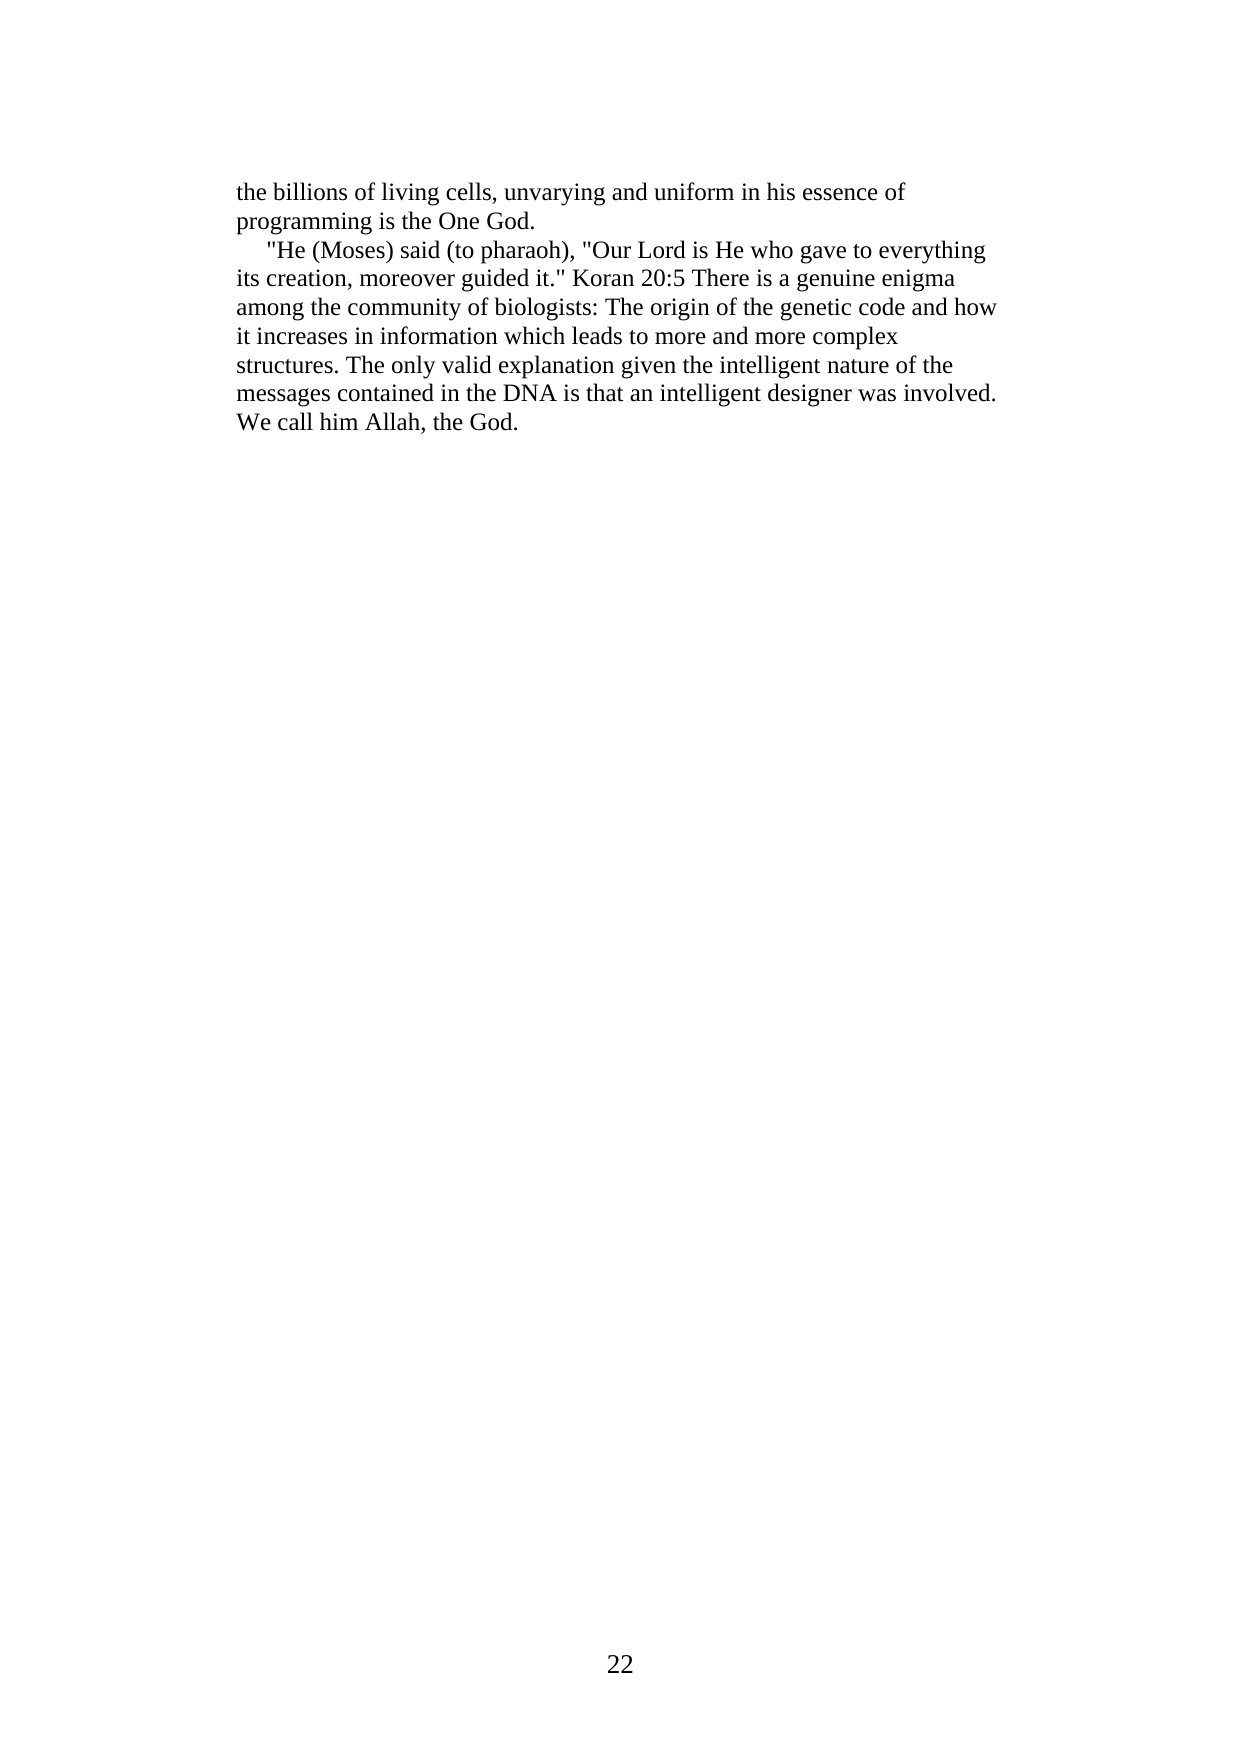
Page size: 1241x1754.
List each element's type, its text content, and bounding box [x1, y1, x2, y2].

text "He (Moses) said (to pharaoh), "Our Lord is He who gave to everything its creation, moreover guided it." Koran 20:5 There is a genuine enigma among the community of biologists: The origin of the genetic code and how it increases in information which leads to more and more complex structures. The only valid explanation given the intelligent nature of the messages contained in the DNA is that an intelligent designer was involved. We call him Allah, the God. [236, 235, 1004, 436]
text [236, 177, 1004, 235]
